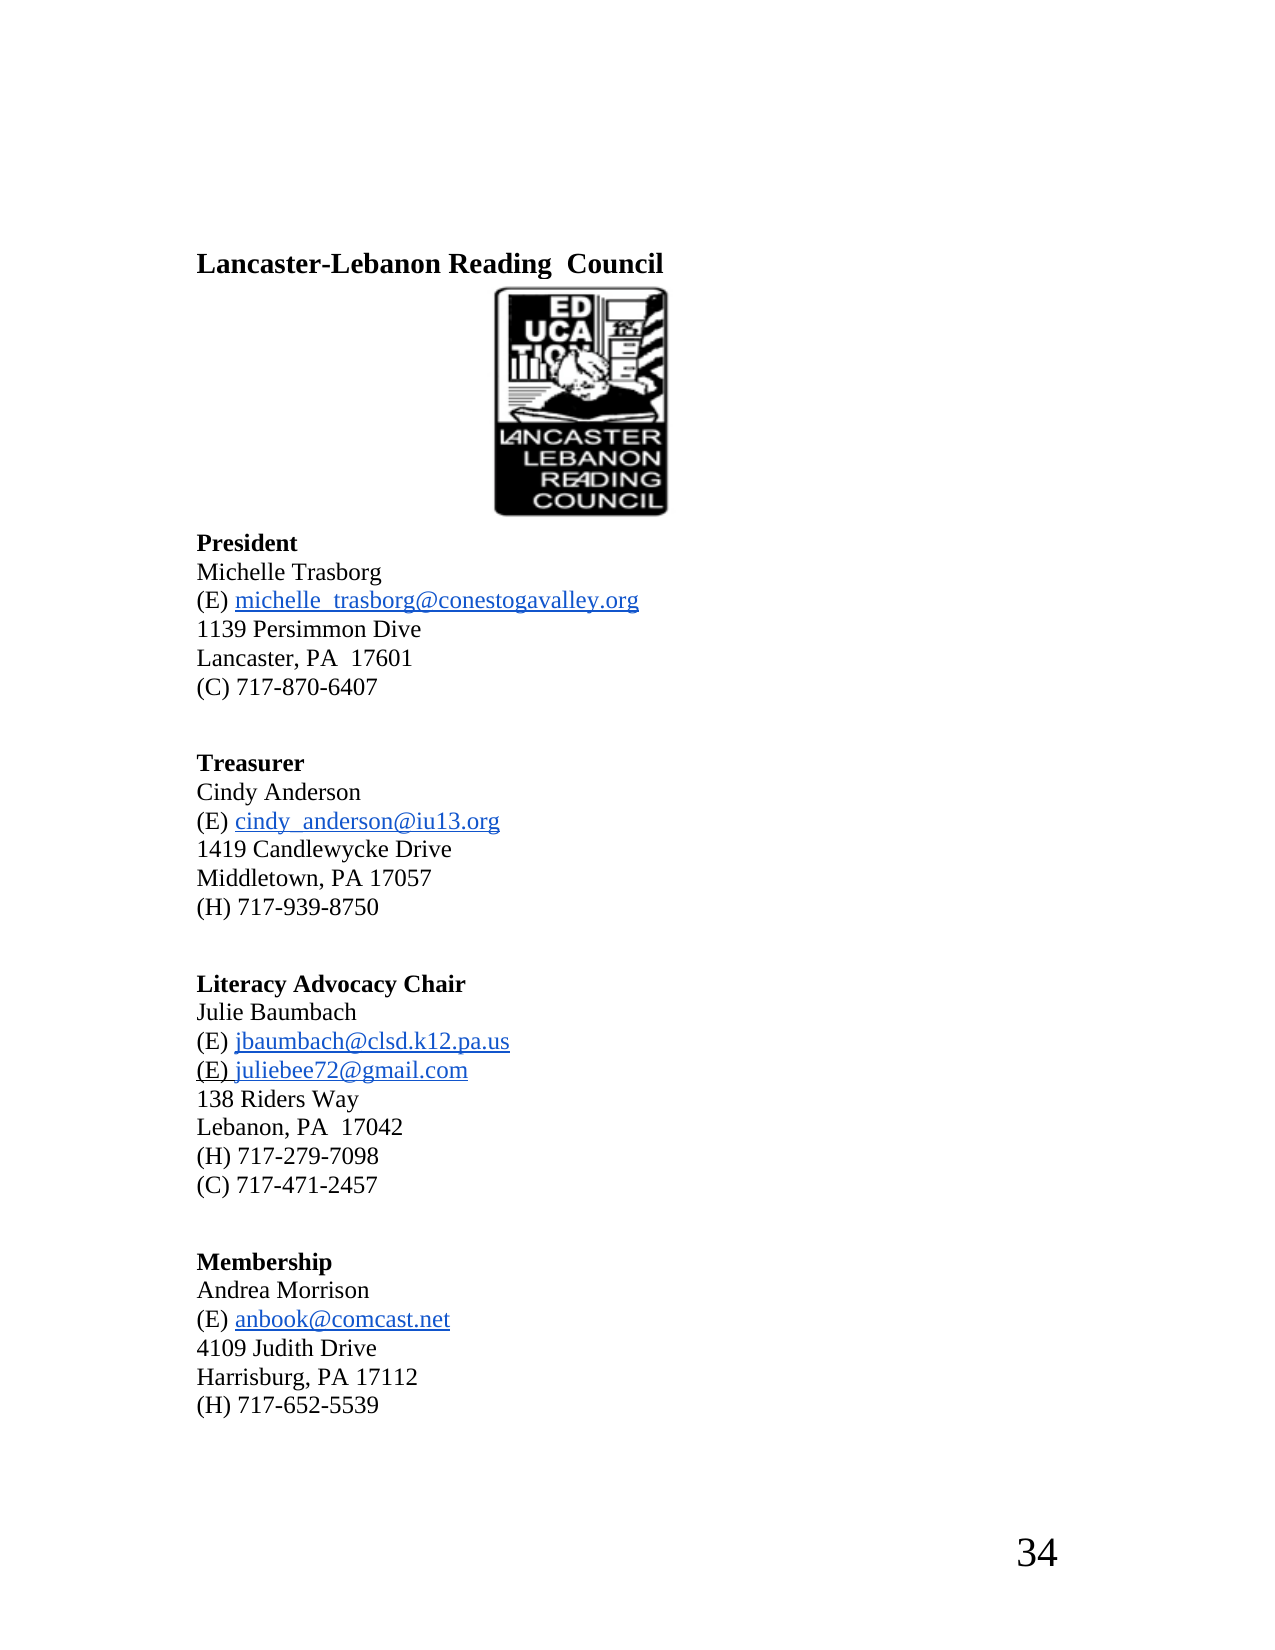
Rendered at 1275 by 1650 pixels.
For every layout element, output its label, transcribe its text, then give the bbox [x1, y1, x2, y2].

text 138 Riders Way [196, 1084, 1057, 1112]
text (H) 717-279-7098 [196, 1141, 1057, 1170]
text Lebanon, PA 17042 [196, 1112, 1057, 1141]
text (E) anbook@comcast.net [196, 1304, 1057, 1333]
text (E) juliebee72@gmail.com [196, 1055, 1057, 1084]
text (E) cindy_anderson@iu13.org [196, 806, 1057, 834]
text Julie Baumbach [196, 997, 1057, 1026]
text Michelle Trasborg [196, 557, 1057, 585]
text Middletown, PA 17057 [196, 863, 1057, 892]
text Cindy Anderson [196, 777, 1057, 806]
text (H) 717-652-5539 [196, 1390, 1057, 1419]
text (E) jbaumbach@clsd.k12.pa.us [196, 1026, 1057, 1055]
text 4109 Judith Drive [196, 1333, 1057, 1362]
text (H) 717-939-8750 [196, 892, 1057, 921]
text Harrisburg, PA 17112 [196, 1362, 1057, 1390]
text President [196, 528, 1057, 557]
text Lancaster, PA 17601 [196, 643, 1057, 672]
text Lancaster-Lebanon Reading Council [196, 246, 1057, 279]
text Membership [196, 1247, 1057, 1275]
text Literacy Advocacy Chair [196, 969, 1057, 997]
text Treasurer [196, 748, 1057, 777]
text (C) 717-870-6407 [196, 672, 1057, 700]
text Andrea Morrison [196, 1275, 1057, 1304]
picture [477, 279, 688, 528]
text 1139 Persimmon Dive [196, 614, 1057, 643]
text (C) 717-471-2457 [196, 1170, 1057, 1199]
text (E) michelle_trasborg@conestogavalley.org [196, 585, 1057, 614]
text 1419 Candlewycke Drive [196, 834, 1057, 863]
